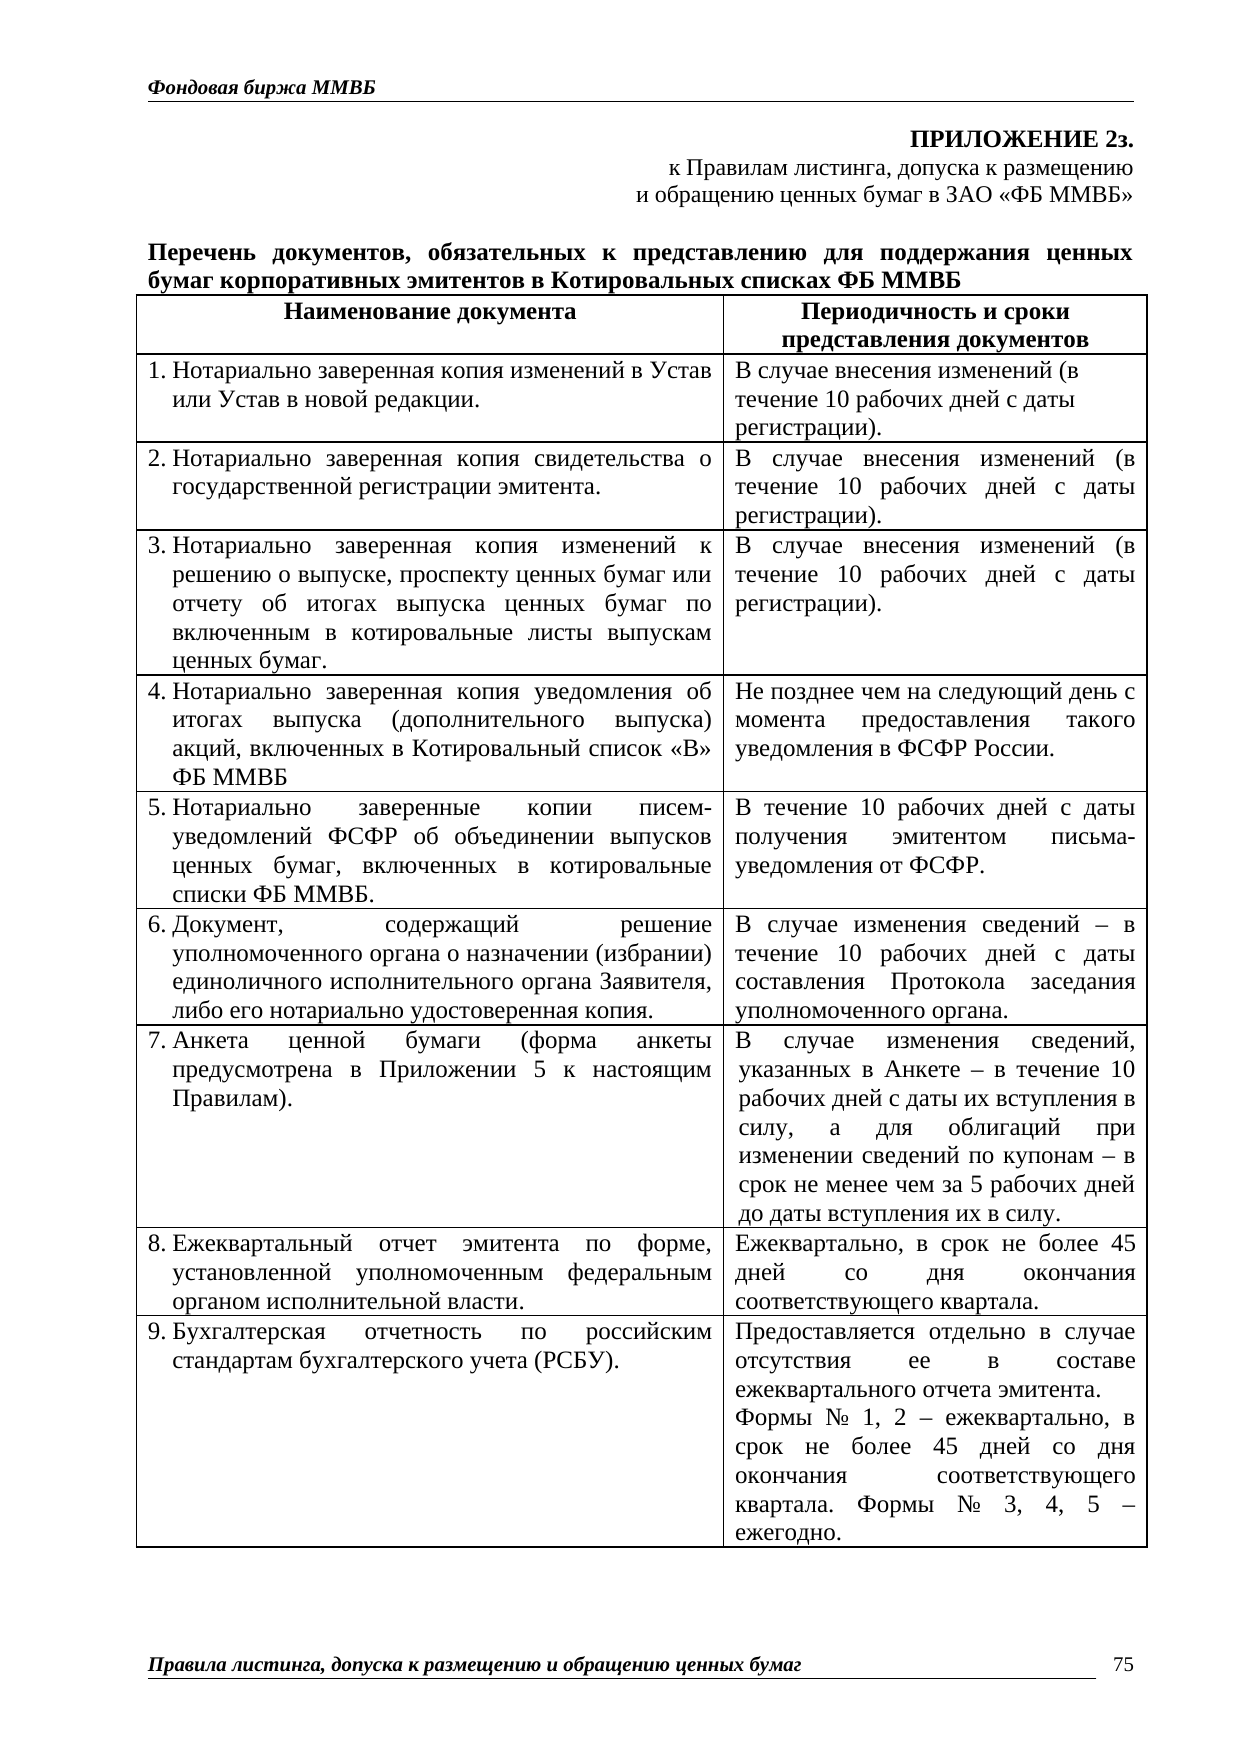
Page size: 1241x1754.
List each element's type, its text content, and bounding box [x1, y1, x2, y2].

list и обращению ценных бумаг в ЗАО «ФБ ММВБ» [148, 180, 1134, 208]
table_header Периодичность и сроки представления документов [724, 296, 1146, 353]
table_cell 2. Нотариально заверенная копия свидетельства о государственной регистрации эмитента. [137, 443, 723, 529]
table_cell В случае изменения сведений – в течение 10 рабочих дней с даты составления Протокола заседания уполномоченного органа. [724, 909, 1146, 1024]
table_header Наименование документа [137, 296, 723, 353]
table_cell В случае изменения сведений, указанных в Анкете – в течение 10 рабочих дней с даты их вступления в силу, а для облигаций при изменении сведений по купонам – в срок не менее чем за 5 рабочих дней до даты вступления их в силу. [724, 1026, 1146, 1227]
table_cell В случае внесения изменений (в течение 10 рабочих дней с даты регистрации). [724, 443, 1146, 529]
table_cell 5. Нотариально заверенные копии писем-уведомлений ФСФР об объединении выпусков ценных бумаг, включенных в котировальные списки ФБ ММВБ. [137, 792, 723, 907]
table_cell В течение 10 рабочих дней с даты получения эмитентом письма-уведомления от ФСФР. [724, 792, 1146, 907]
table_cell Ежеквартально, в срок не более 45 дней со дня окончания соответствующего квартала. [724, 1228, 1146, 1314]
table_cell 7. Анкета ценной бумаги (форма анкеты предусмотрена в Приложении 5 к настоящим Правилам). [137, 1026, 723, 1227]
table_cell В случае внесения изменений (в течение 10 рабочих дней с даты регистрации). [724, 531, 1146, 674]
table_cell Предоставляется отдельно в случае отсутствия ее в составе ежеквартального отчета эмитента. Формы № 1, 2 – ежеквартально, в срок не более 45 дней со дня окончания соответствующего квартала. Формы № 3, 4, 5 – ежегодно. [724, 1316, 1146, 1546]
table_cell 4. Нотариально заверенная копия уведомления об итогах выпуска (дополнительного выпуска) акций, включенных в Котировальный список «В» ФБ ММВБ [137, 676, 723, 791]
table_cell 9. Бухгалтерская отчетность по российским стандартам бухгалтерского учета (РСБУ). [137, 1316, 723, 1546]
table_cell В случае внесения изменений (в течение 10 рабочих дней с даты регистрации). [724, 355, 1146, 441]
table_cell 6. Документ, содержащий решение уполномоченного органа о назначении (избрании) единоличного исполнительного органа Заявителя, либо его нотариально удостоверенная копия. [137, 909, 723, 1024]
table_cell 8. Ежеквартальный отчет эмитента по форме, установленной уполномоченным федеральным органом исполнительной власти. [137, 1228, 723, 1314]
list ПРИЛОЖЕНИЕ 2з. [148, 124, 1134, 153]
list Перечень документов, обязательных к представлению для поддержания ценных бумаг корпоративных эмитентов в Котировальных списках ФБ ММВБ [148, 237, 1134, 294]
table_cell 1. Нотариально заверенная копия изменений в Устав или Устав в новой редакции. [137, 355, 723, 441]
list к Правилам листинга, допуска к размещению [148, 153, 1134, 180]
table_cell 3. Нотариально заверенная копия изменений к решению о выпуске, проспекту ценных бумаг или отчету об итогах выпуска ценных бумаг по включенным в котировальные листы выпускам ценных бумаг. [137, 531, 723, 674]
table_cell Не позднее чем на следующий день с момента предоставления такого уведомления в ФСФР России. [724, 676, 1146, 791]
